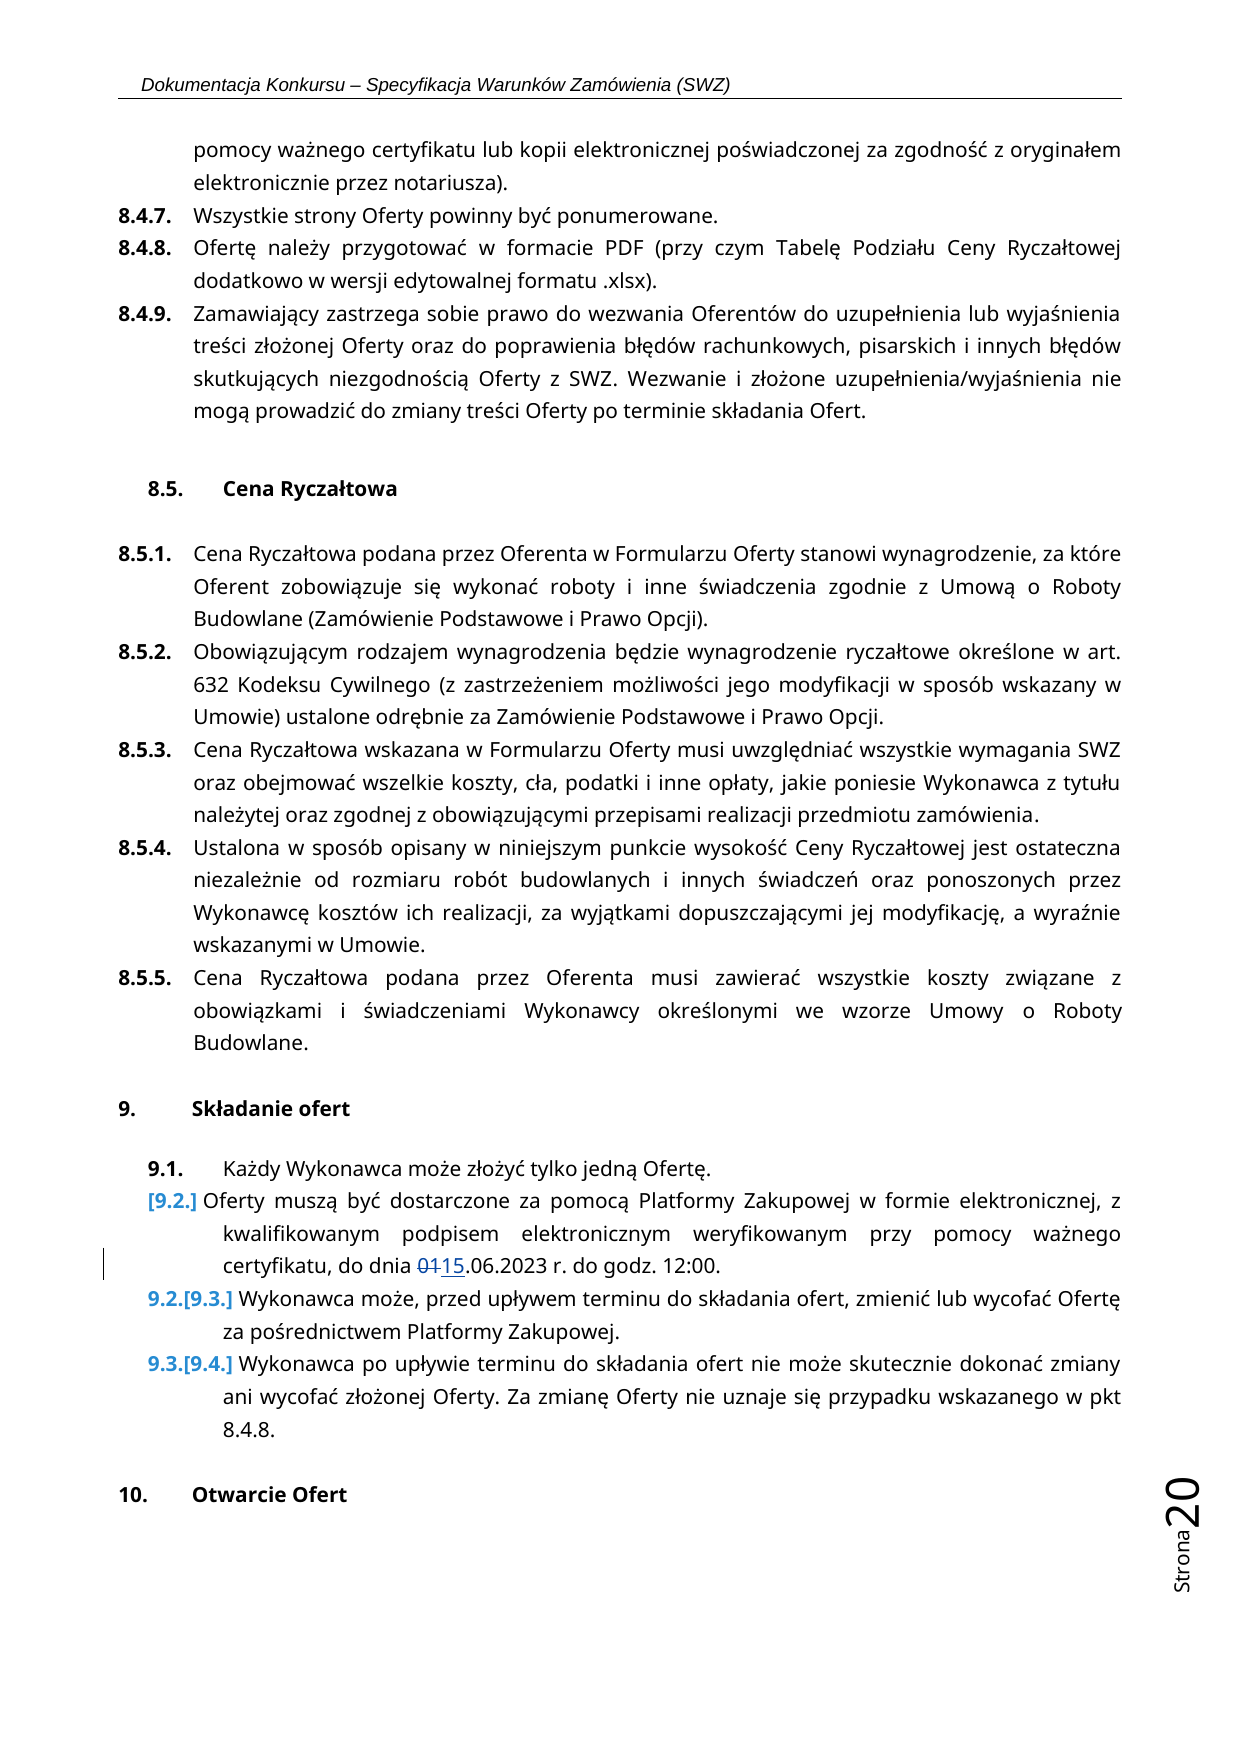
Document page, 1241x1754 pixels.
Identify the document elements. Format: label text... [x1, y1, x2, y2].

list Wykonawca może, przed upływem terminu do składania ofert, zmienić lub wycofać Ofertę za pośrednictwem Platformy Zakupowej. [148, 1284, 1122, 1345]
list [118, 136, 1122, 197]
list Każdy Wykonawca może złożyć tylko jedną Ofertę. [148, 1154, 1122, 1182]
list Cena Ryczałtowa podana przez Oferenta w Formularzu Oferty stanowi wynagrodzenie, za które Oferent zobowiązuje się wykonać roboty i inne świadczenia zgodnie z Umową o Roboty Budowlane (Zamówienie Podstawowe i Prawo Opcji). [118, 539, 1122, 633]
list Ofertę należy przygotować w formacie PDF (przy czym Tabelę Podziału Ceny Ryczałtowej dodatkowo w wersji edytowalnej formatu .xlsx). [118, 233, 1122, 294]
list Ustalona w sposób opisany w niniejszym punkcie wysokość Ceny Ryczałtowej jest ostateczna niezależnie od rozmiaru robót budowlanych i innych świadczeń oraz ponoszonych przez Wykonawcę kosztów ich realizacji, za wyjątkami dopuszczającymi jej modyfikację, a wyraźnie wskazanymi w Umowie. [118, 833, 1122, 959]
list Wykonawca po upływie terminu do składania ofert nie może skutecznie dokonać zmiany ani wycofać złożonej Oferty. Za zmianę Oferty nie uznaje się przypadku wskazanego w pkt 8.4.8. [148, 1349, 1122, 1443]
list Cena Ryczałtowa wskazana w Formularzu Oferty musi uwzględniać wszystkie wymagania SWZ oraz obejmować wszelkie koszty, cła, podatki i inne opłaty, jakie poniesie Wykonawca z tytułu należytej oraz zgodnej z obowiązującymi przepisami realizacji przedmiotu zamówienia. [118, 735, 1122, 829]
list Oferty muszą być dostarczone za pomocą Platformy Zakupowej w formie elektronicznej, z kwalifikowanym podpisem elektronicznym weryfikowanym przy pomocy ważnego certyfikatu, do dnia .06.2023 r. do godz. 12:00. [148, 1186, 1122, 1280]
list Wszystkie strony Oferty powinny być ponumerowane. [118, 201, 1122, 229]
list Zamawiający zastrzega sobie prawo do wezwania Oferentów do uzupełnienia lub wyjaśnienia treści złożonej Oferty oraz do poprawienia błędów rachunkowych, pisarskich i innych błędów skutkujących niezgodnością Oferty z SWZ. Wezwanie i złożone uzupełnienia/wyjaśnienia nie mogą prowadzić do zmiany treści Oferty po terminie składania Ofert. [118, 299, 1122, 425]
list Cena Ryczałtowa [148, 474, 1122, 503]
list Obowiązującym rodzajem wynagrodzenia będzie wynagrodzenie ryczałtowe określone w art. 632 Kodeksu Cywilnego (z zastrzeżeniem możliwości jego modyfikacji w sposób wskazany w Umowie) ustalone odrębnie za Zamówienie Podstawowe i Prawo Opcji. [118, 637, 1122, 731]
list Cena Ryczałtowa podana przez Oferenta musi zawierać wszystkie koszty związane z obowiązkami i świadczeniami Wykonawcy określonymi we wzorze Umowy o Roboty Budowlane. [118, 963, 1122, 1057]
list Składanie ofert [118, 1094, 1122, 1122]
list Otwarcie Ofert [118, 1480, 1122, 1508]
